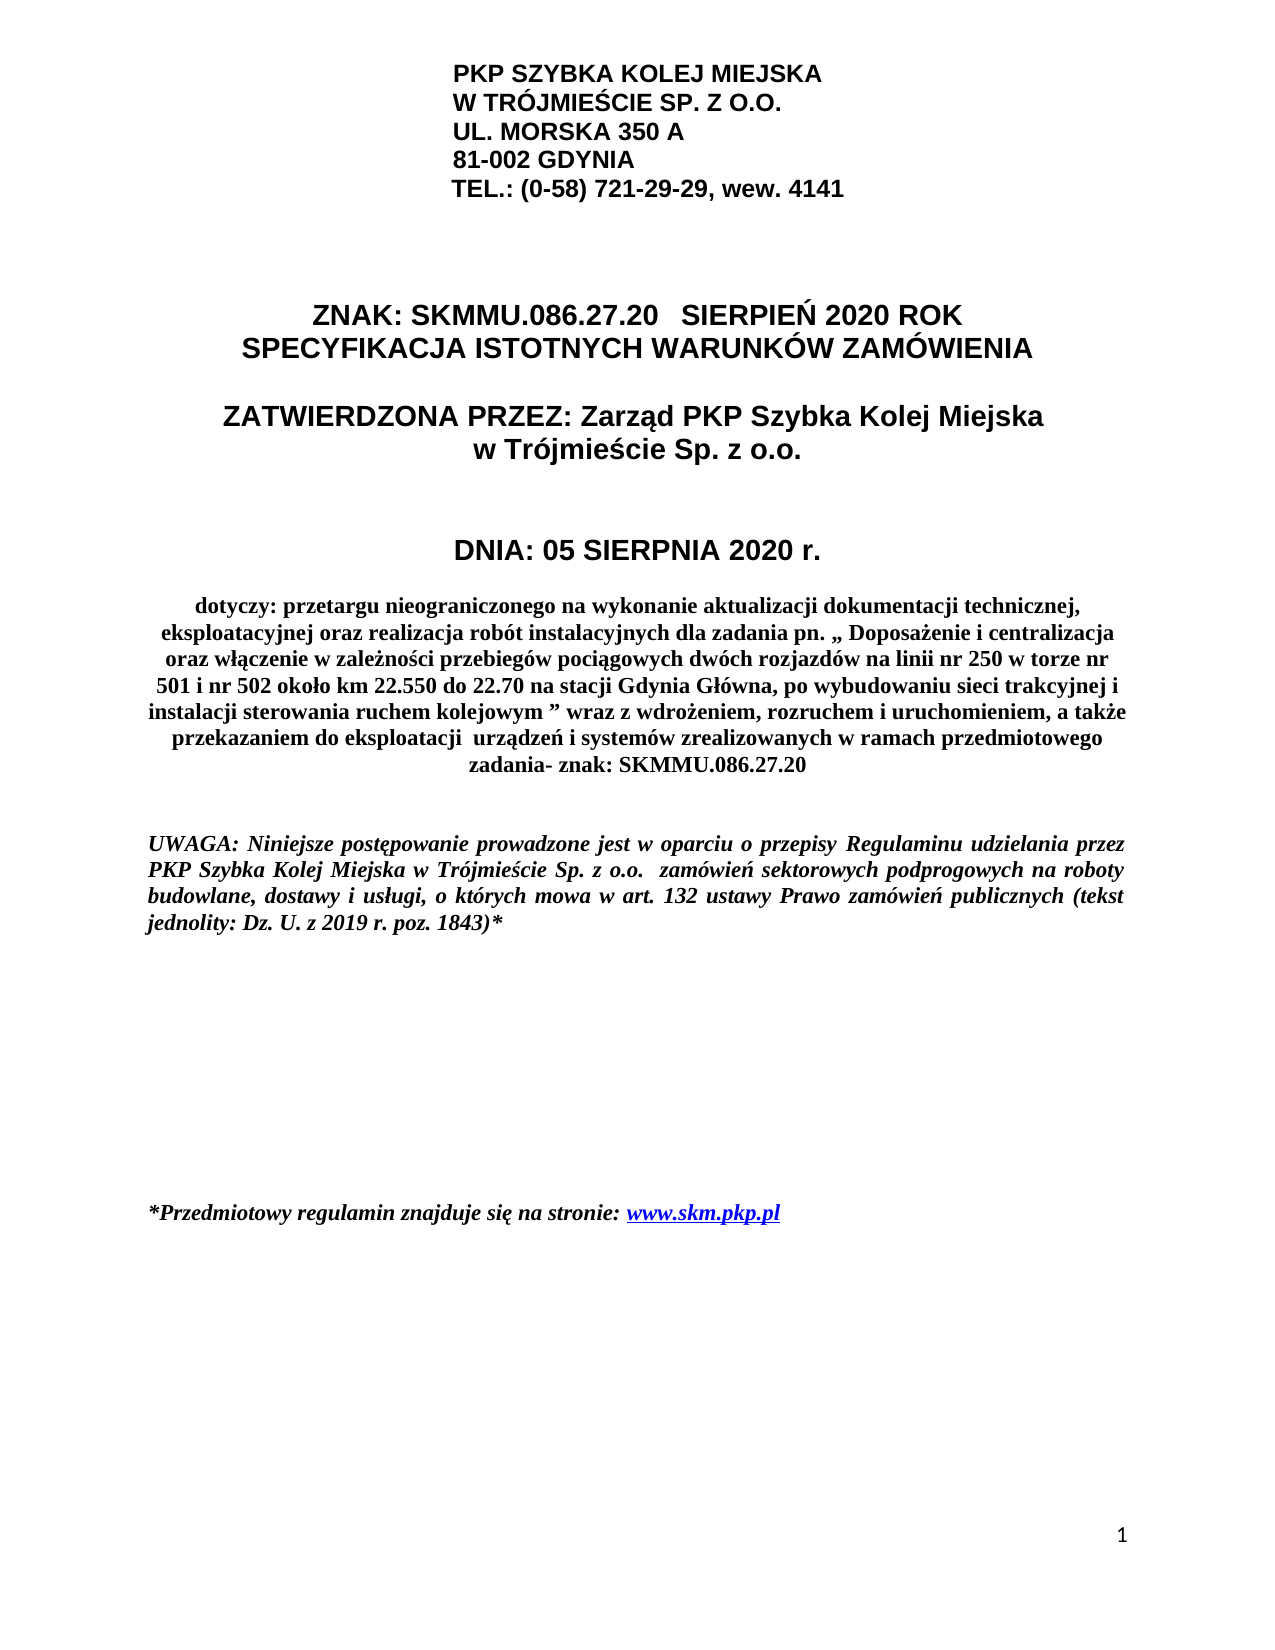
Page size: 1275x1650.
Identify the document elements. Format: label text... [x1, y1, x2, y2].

text ZNAK: SKMMU.086.27.20 SIERPIEŃ 2020 ROK [148, 298, 1127, 331]
text UWAGA: Niniejsze postępowanie prowadzone jest w oparciu o przepisy Regulaminu udzielania przez PKP Szybka Kolej Miejska w Trójmieście Sp. z o.o. zamówień sektorowych podprogowych na roboty budowlane, dostawy i usługi, o których mowa w art. 132 ustawy Prawo zamówień publicznych (tekst jednolity: Dz. U. z 2019 r. poz. 1843)* [148, 830, 1127, 935]
text dotyczy: przetargu nieograniczonego na wykonanie aktualizacji dokumentacji technicznej, eksploatacyjnej oraz realizacja robót instalacyjnych dla zadania pn. „ Doposażenie i centralizacja oraz włączenie w zależności przebiegów pociągowych dwóch rozjazdów na linii nr 250 w torze nr 501 i nr 502 około km 22.550 do 22.70 na stacji Gdynia Główna, po wybudowaniu sieci trakcyjnej i instalacji sterowania ruchem kolejowym ” wraz z wdrożeniem, rozruchem i uruchomieniem, a także przekazaniem do eksploatacji urządzeń i systemów zrealizowanych w ramach przedmiotowego zadania- znak: SKMMU.086.27.20 [148, 593, 1127, 777]
text SPECYFIKACJA ISTOTNYCH WARUNKÓW ZAMÓWIENIA [148, 331, 1127, 365]
text TEL.: (0-58) 721-29-29, wew. 4141 [148, 174, 1127, 203]
text W TRÓJMIEŚCIE SP. Z O.O. [148, 88, 1127, 117]
text *Przedmiotowy regulamin znajduje się na stronie: www.skm.pkp.pl [148, 1199, 1127, 1225]
text ZATWIERDZONA PRZEZ: Zarząd PKP Szybka Kolej Miejska w Trójmieście Sp. z o.o. [148, 398, 1127, 466]
text DNIA: 05 SIERPNIA 2020 r. [148, 533, 1127, 566]
text 81-002 GDYNIA [148, 145, 1127, 174]
text UL. MORSKA 350 A [148, 117, 1127, 145]
text PKP SZYBKA KOLEJ MIEJSKA [148, 59, 1127, 88]
